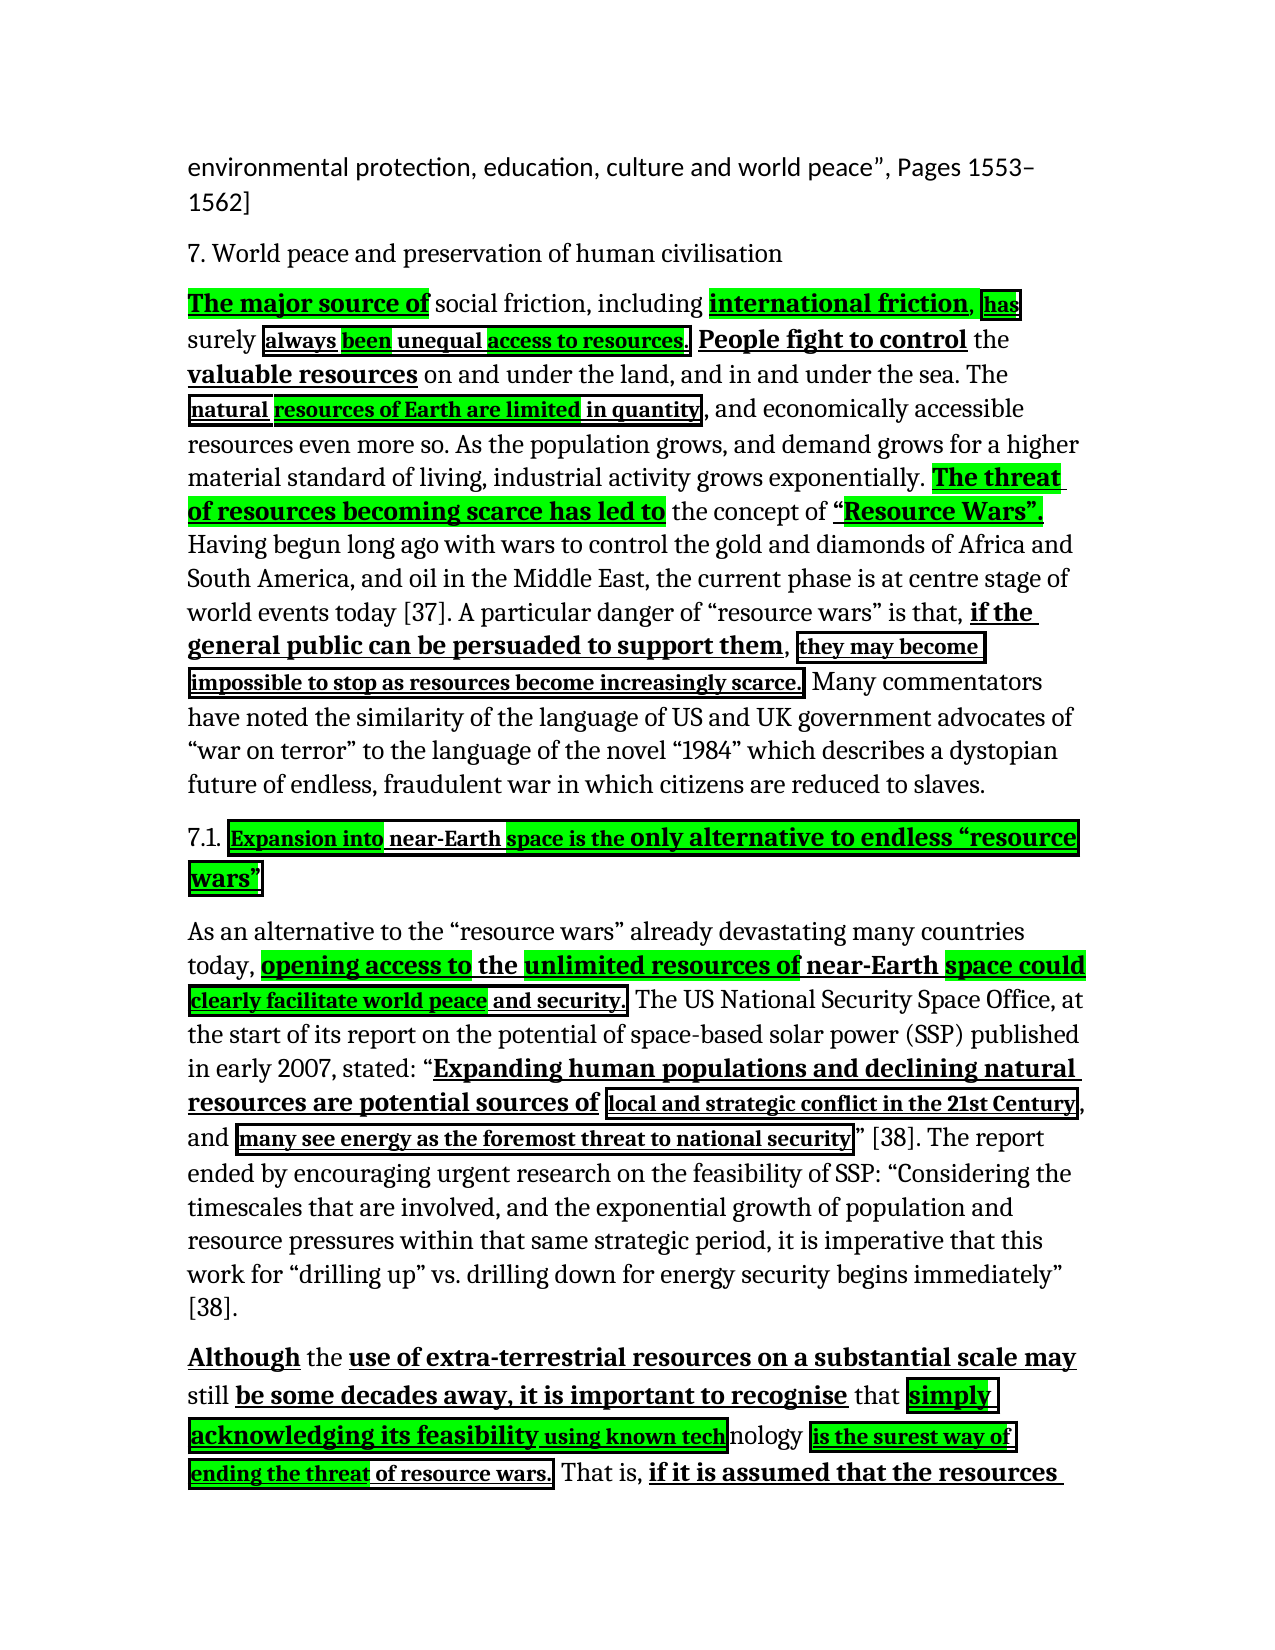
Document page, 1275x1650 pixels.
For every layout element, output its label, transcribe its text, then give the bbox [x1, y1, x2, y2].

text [187, 1342, 1087, 1490]
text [187, 150, 1087, 219]
text 7. World peace and preservation of human civilisation [187, 238, 1087, 269]
text The major source of social friction, including international friction, has surely always been unequal access to resources. People fight to control the valuable resources on and under the land, and in and under the sea. The natural resources of Earth are limited in quantity, and economically accessible resources even more so. As the population grows, and demand grows for a higher material standard of living, industrial activity grows exponentially. The threat of resources becoming scarce has led to the concept of “Resource Wars”. Having begun long ago with wars to control the gold and diamonds of Africa and South America, and oil in the Middle East, the current phase is at centre stage of world events today [37]. A particular danger of “resource wars” is that, if the general public can be persuaded to support them, they may become impossible to stop as resources become increasingly scarce. Many commentators have noted the similarity of the language of US and UK government advocates of “war on terror” to the language of the novel “1984” which describes a dystopian future of endless, fraudulent war in which citizens are reduced to slaves. [187, 288, 1087, 800]
text As an alternative to the “resource wars” already devastating many countries today, opening access to the unlimited resources of near-Earth space could clearly facilitate world peace and security. The US National Security Space Office, at the start of its report on the potential of space-based solar power (SSP) published in early 2007, stated: “Expanding human populations and declining natural resources are potential sources of local and strategic conflict in the 21st Century, and many see energy as the foremost threat to national security” [38]. The report ended by encouraging urgent research on the feasibility of SSP: “Considering the timescales that are involved, and the exponential growth of population and resource pressures within that same strategic period, it is imperative that this work for “drilling up” vs. drilling down for energy security begins immediately” [38]. [187, 916, 1087, 1323]
text 7.1. Expansion into near-Earth space is the only alternative to endless “resource wars” [187, 819, 1087, 897]
